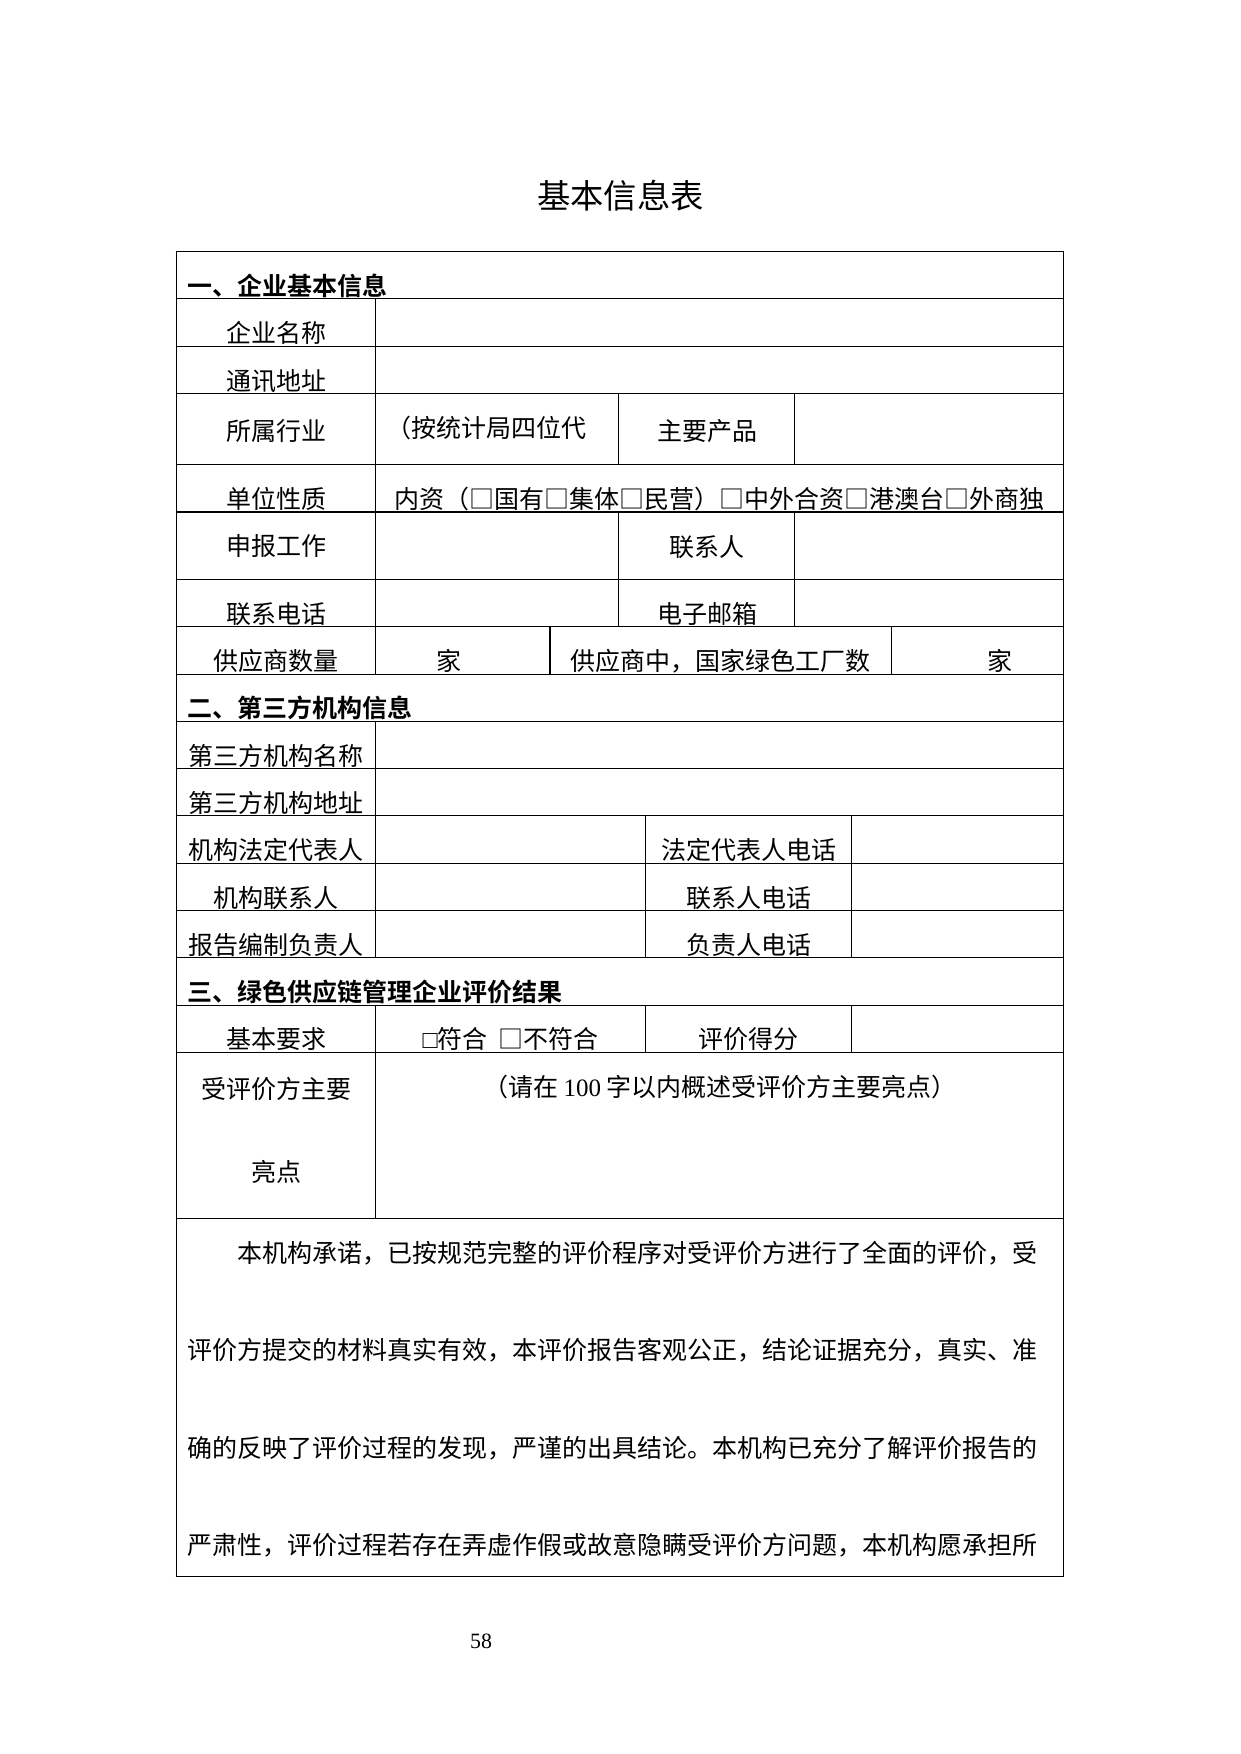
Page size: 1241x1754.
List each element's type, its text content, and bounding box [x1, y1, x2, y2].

table_cell 负责人电话 [646, 911, 851, 957]
table_cell [795, 580, 1063, 626]
table_cell 家 [892, 627, 1063, 673]
table_cell [376, 816, 645, 863]
table_cell [376, 299, 1063, 346]
table_cell （按统计局四位代码填写，可多填） [376, 394, 618, 464]
table_cell [376, 722, 1063, 768]
table_cell 评价得分 [646, 1006, 851, 1052]
table_cell 联系人 [619, 513, 794, 579]
table_cell [376, 513, 618, 579]
table_cell [376, 864, 645, 910]
text 基本信息表 [187, 162, 1053, 227]
table_cell 内资（□国有□集体□民营）□中外合资□港澳台□外商独资 [376, 465, 1063, 511]
table_cell 机构联系人 [177, 864, 375, 910]
table_cell [376, 580, 618, 626]
table_cell [795, 394, 1063, 464]
table_cell [376, 911, 645, 957]
table_cell 三、绿色供应链管理企业评价结果 [177, 958, 1063, 1004]
table_cell 单位性质 [177, 465, 375, 511]
table_cell 供应商数量 [177, 627, 375, 673]
table_cell 报告编制负责人 [177, 911, 375, 957]
table_cell 二、第三方机构信息 [177, 675, 1063, 721]
table_cell [376, 769, 1063, 815]
table_cell [852, 864, 1063, 910]
table_cell 家 [376, 627, 549, 673]
table_cell 主要产品 [619, 394, 794, 464]
table_cell 电子邮箱 [619, 580, 794, 626]
table_cell 法定代表人电话 [646, 816, 851, 863]
table_cell 通讯地址 [177, 347, 375, 393]
table_cell □符合 □不符合 [376, 1006, 645, 1052]
table_cell [852, 911, 1063, 957]
table_cell 第三方机构地址 [177, 769, 375, 815]
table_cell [177, 1219, 1063, 1576]
table_cell （请在100字以内概述受评价方主要亮点） [376, 1053, 1063, 1218]
table_cell 联系人电话 [646, 864, 851, 910]
table_cell [852, 816, 1063, 863]
table_cell [376, 347, 1063, 393]
table_cell 机构法定代表人 [177, 816, 375, 863]
table_cell 供应商中，国家绿色工厂数量 [551, 627, 891, 673]
table_cell 受评价方主要 亮点 [177, 1053, 375, 1218]
table_cell 企业名称 [177, 299, 375, 346]
table_cell 所属行业 [177, 394, 375, 464]
table_cell 基本要求 [177, 1006, 375, 1052]
table_cell [795, 513, 1063, 579]
table_cell 联系电话 [177, 580, 375, 626]
table_cell [852, 1006, 1063, 1052]
table_cell 申报工作 联系部门 [177, 513, 375, 579]
table_header 一、企业基本信息 [177, 252, 1063, 298]
table_cell 第三方机构名称 [177, 722, 375, 768]
